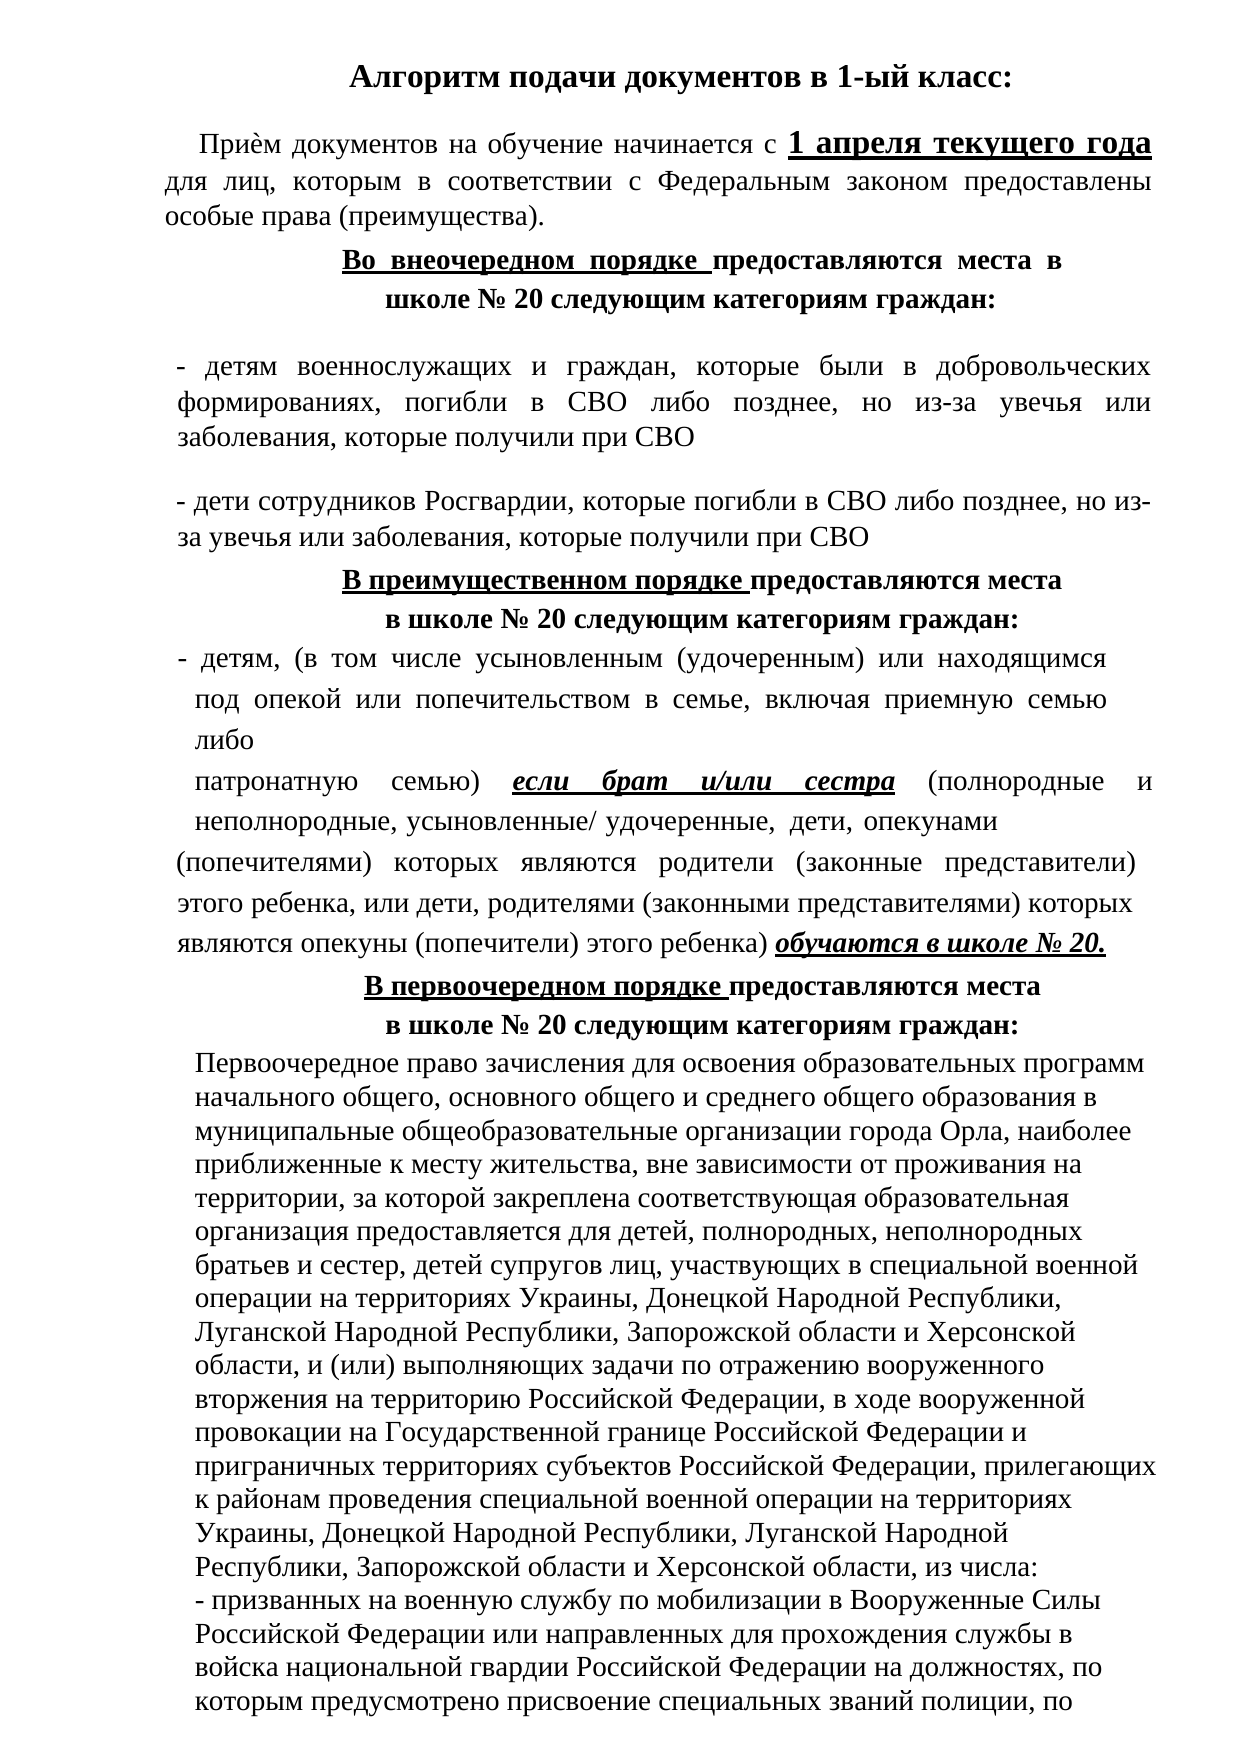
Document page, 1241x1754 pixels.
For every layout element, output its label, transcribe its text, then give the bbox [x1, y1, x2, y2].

text - дети сотрудников Росгвардии, которые погибли в СВО либо позднее, но из-за увечья или заболевания, которые получили при СВО [176, 483, 1152, 552]
text - детям, (в том числе усыновленным (удочеренным) или находящимся под опекой или попечительством в семье, включая приемную семью либо [177, 640, 1107, 756]
subtitle Во внеочередном порядке предоставляются места в школе № 20 следующим категориям граждан: [342, 242, 1062, 314]
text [194, 1582, 1163, 1716]
subtitle В преимущественном порядке предоставляются места в школе № 20 следующим категориям граждан: [342, 562, 1062, 635]
text Первоочередное право зачисления для освоения образовательных программ начального общего, основного общего и среднего общего образования в муниципальные общеобразовательные организации города Орла, наиболее приближенные к месту жительства, вне зависимости от проживания на территории, за которой закреплена соответствующая образовательная организация предоставляется для детей, полнородных, неполнородных братьев и сестер, детей супругов лиц, участвующих в специальной военной операции на территориях Украины, Донецкой Народной Республики, Луганской Народной Республики, Запорожской области и Херсонской области, и (или) выполняющих задачи по отражению вооруженного вторжения на территорию Российской Федерации, в ходе вооруженной провокации на Государственной границе Российской Федерации и приграничных территориях субъектов Российской Федерации, прилегающих к районам проведения специальной военной операции на территориях Украины, Донецкой Народной Республики, Луганской Народной Республики, Запорожской области и Херсонской области, из числа: [194, 1046, 1163, 1582]
text (попечителями) которых являются родители (законные представители) этого ребенка, или дети, родителями (законными представителями) которых [176, 844, 1137, 918]
text патронатную семью) если брат и/или сестра (полнородные и неполнородные, усыновленные/ удочеренные, дети, опекунами [194, 763, 1152, 837]
text - детям военнослужащих и граждан, которые были в добровольческих формированиях, погибли в СВО либо позднее, но из-за увечья или заболевания, которые получили при СВО [176, 348, 1152, 453]
text Приѐм документов на обучение начинается с 1 апреля текущего года для лиц, которым в соответствии с Федеральным законом предоставлены особые права (преимущества). [164, 123, 1152, 232]
subtitle В первоочередном порядке предоставляются места в школе № 20 следующим категориям граждан: [364, 968, 1041, 1040]
subtitle Алгоритм подачи документов в 1-ый класс: [199, 56, 1163, 94]
text являются опекуны (попечители) этого ребенка) обучаются в школе № 20. [177, 926, 1163, 959]
